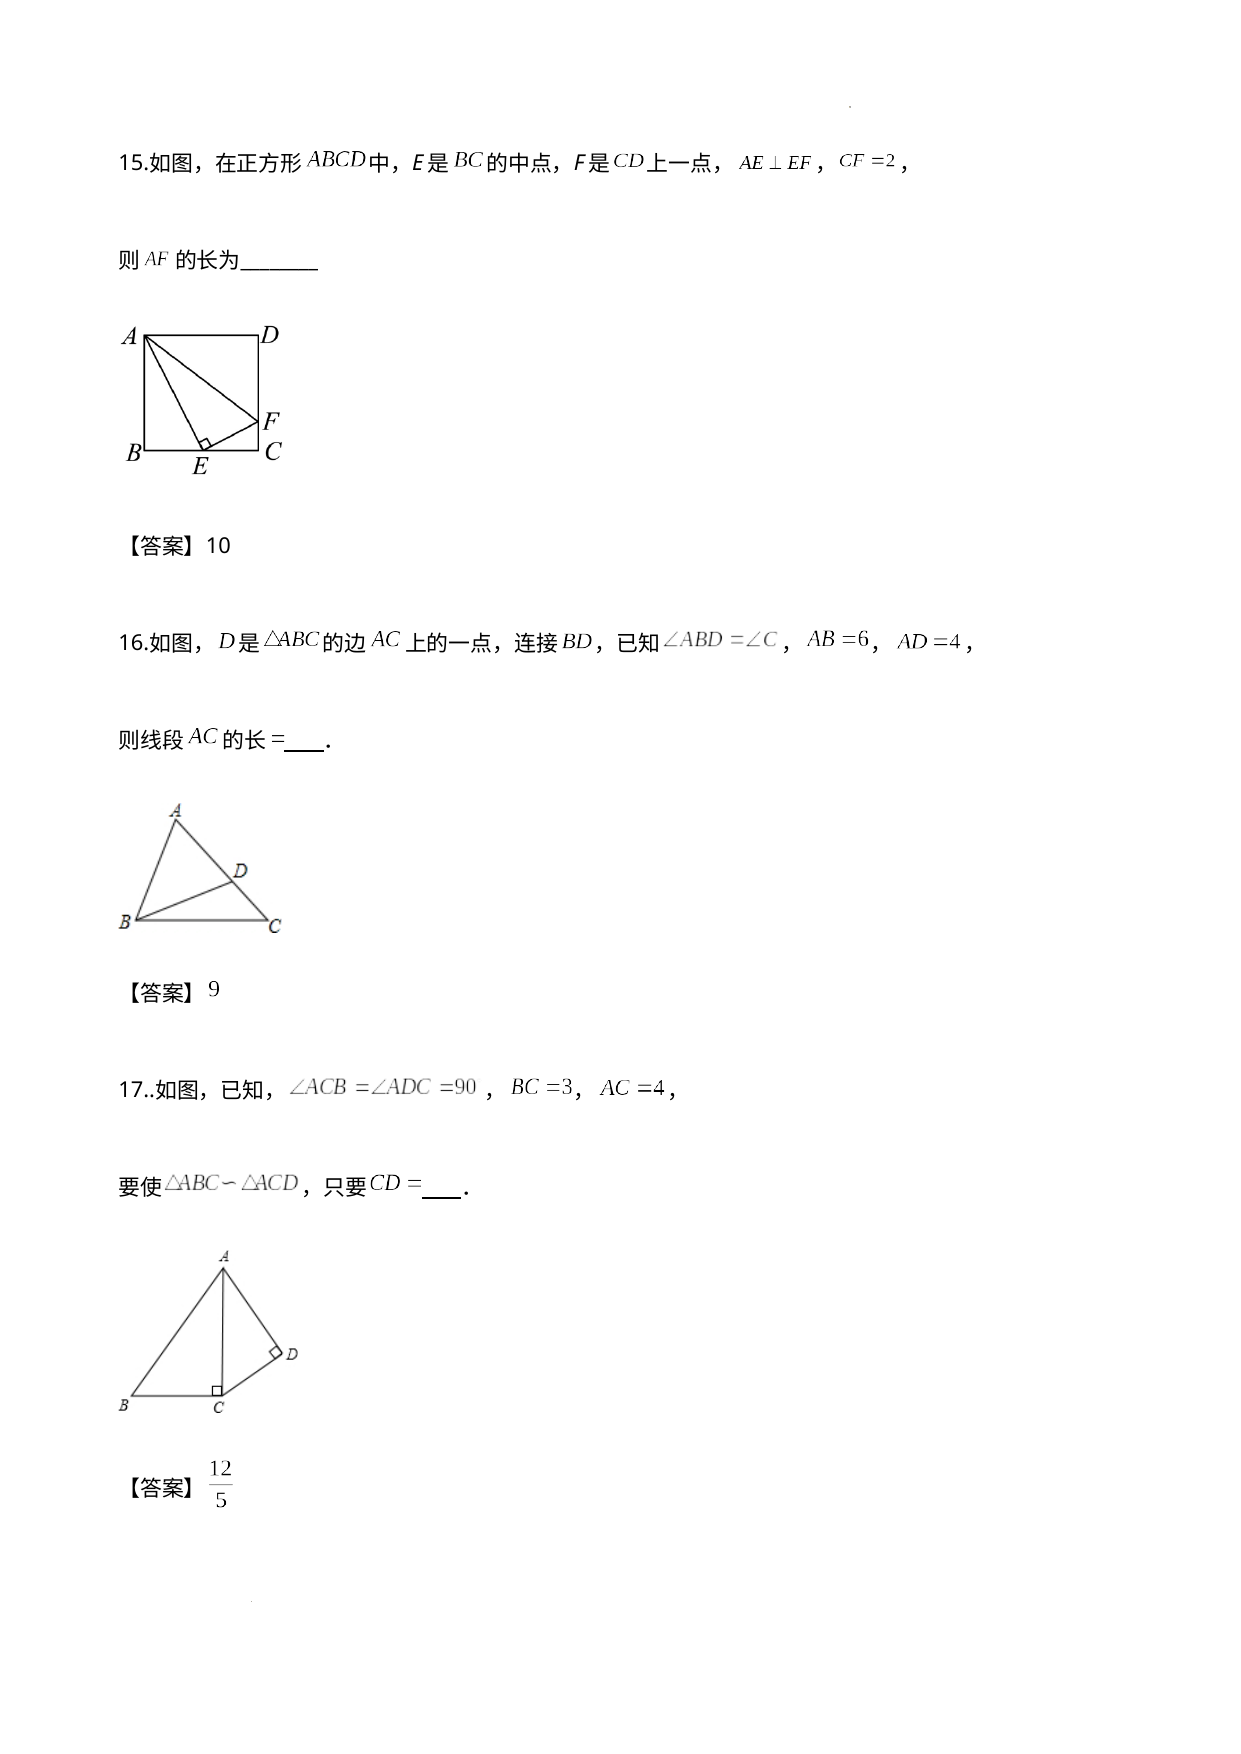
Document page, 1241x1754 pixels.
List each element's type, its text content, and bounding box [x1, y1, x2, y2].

list 17..如图，已知，，，， [118, 1056, 1122, 1121]
picture [118, 1250, 298, 1413]
list 则线段的长 ． [118, 723, 1122, 755]
list 15.如图，在正方形中，E是的中点，F是上一点，，， [118, 129, 1122, 194]
list 16.如图，是的边上的一点，连接，已知，，， [118, 609, 1122, 674]
text 【答案】10 [118, 528, 1122, 561]
list 则的长为________ [118, 243, 1122, 275]
text 【答案】 [118, 1455, 1122, 1520]
text 【答案】 [118, 975, 1122, 1008]
picture [118, 323, 284, 476]
picture [118, 803, 282, 933]
list 要使，只要 ． [118, 1169, 1122, 1202]
